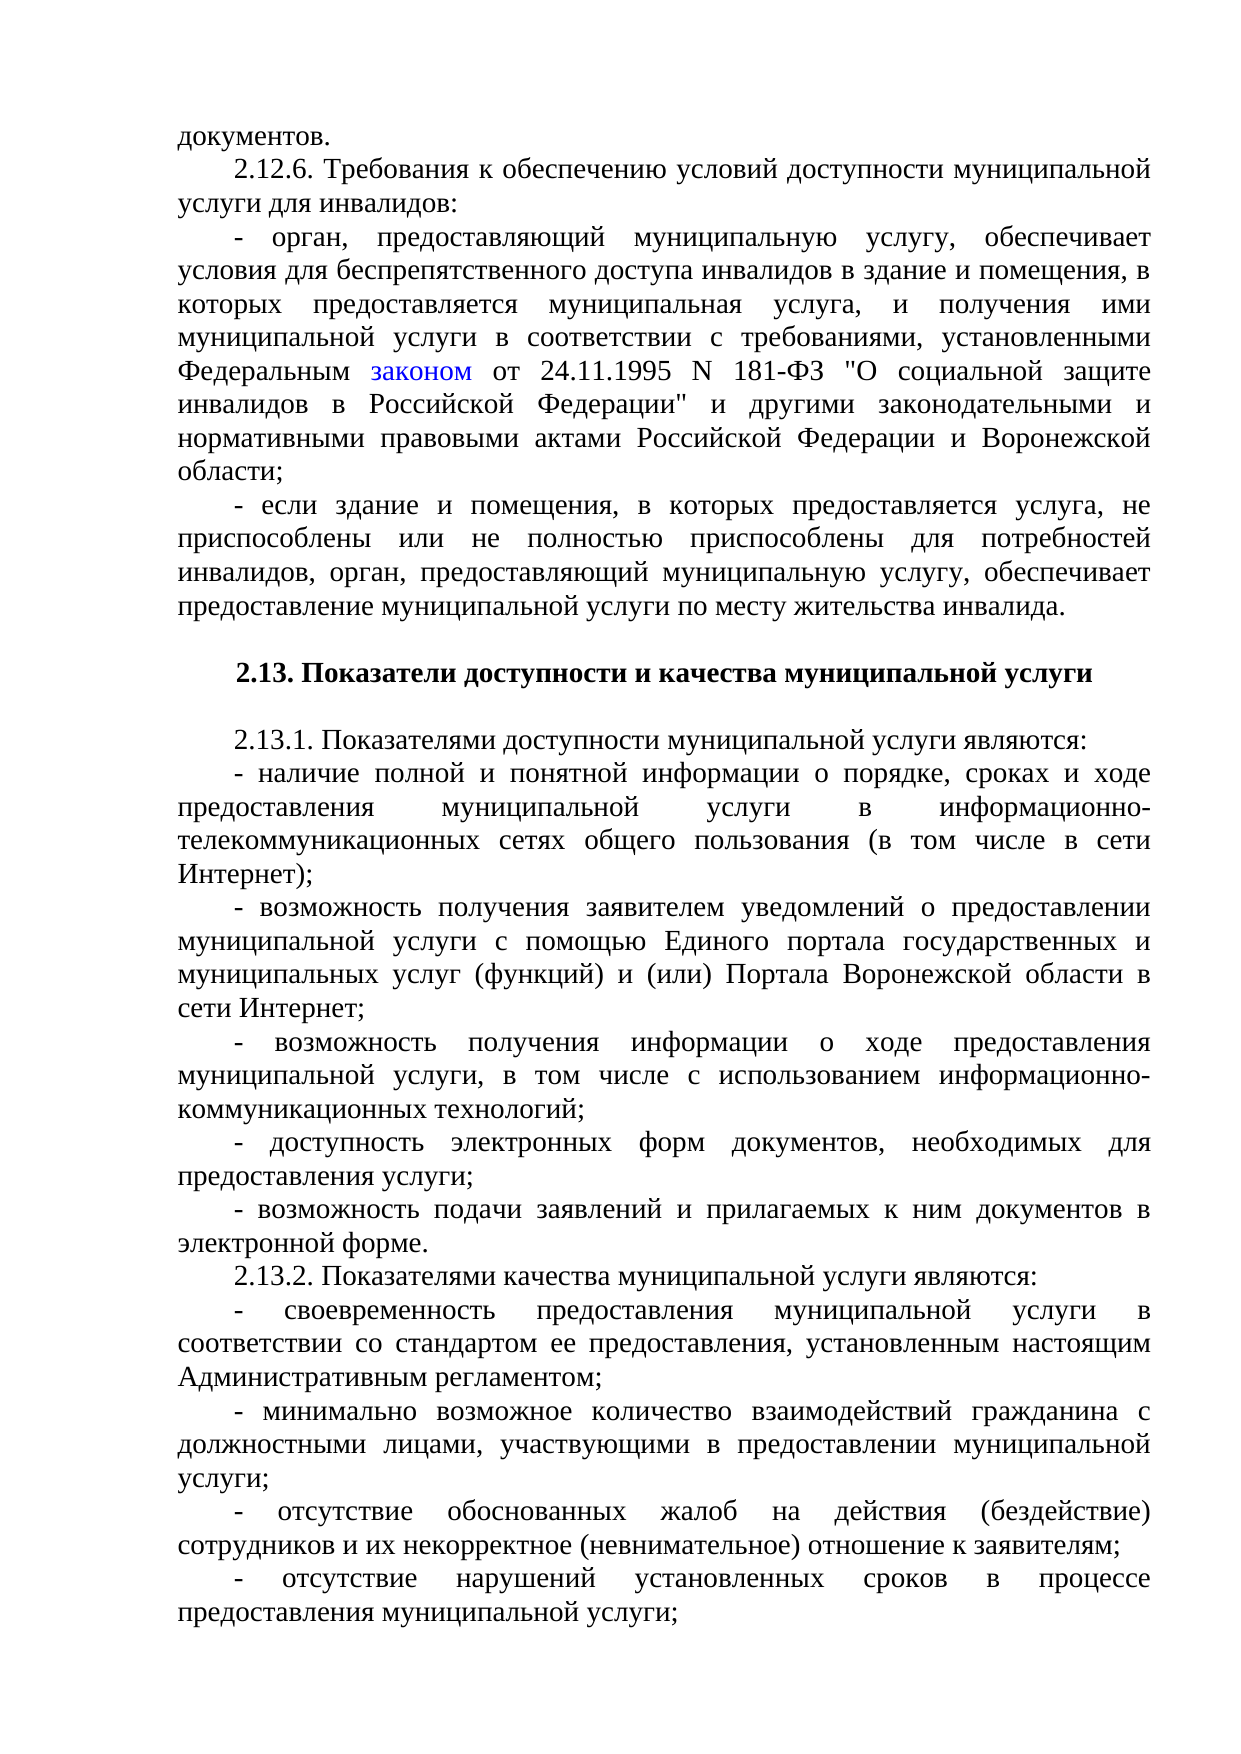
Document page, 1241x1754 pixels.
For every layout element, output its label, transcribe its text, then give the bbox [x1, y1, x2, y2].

text - отсутствие нарушений установленных сроков в процессе предоставления муниципальной услуги; [177, 1560, 1152, 1627]
text - возможность получения заявителем уведомлений о предоставлении муниципальной услуги с помощью Единого портала государственных и муниципальных услуг (функций) и (или) Портала Воронежской области в сети Интернет; [177, 889, 1152, 1024]
text 2.13.1. Показателями доступности муниципальной услуги являются: [177, 722, 1152, 755]
text - доступность электронных форм документов, необходимых для предоставления услуги; [177, 1124, 1152, 1191]
text - наличие полной и понятной информации о порядке, сроках и ходе предоставления муниципальной услуги в информационно-телекоммуникационных сетях общего пользования (в том числе в сети Интернет); [177, 755, 1152, 889]
text - минимально возможное количество взаимодействий гражданина с должностными лицами, участвующими в предоставлении муниципальной услуги; [177, 1393, 1152, 1493]
text - своевременность предоставления муниципальной услуги в соответствии со стандартом ее предоставления, установленным настоящим Административным регламентом; [177, 1292, 1152, 1393]
text - если здание и помещения, в которых предоставляется услуга, не приспособлены или не полностью приспособлены для потребностей инвалидов, орган, предоставляющий муниципальную услугу, обеспечивает предоставление муниципальной услуги по месту жительства инвалида. [177, 487, 1152, 621]
text 2.12.6. Требования к обеспечению условий доступности муниципальной услуги для инвалидов: [177, 152, 1152, 219]
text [177, 118, 1152, 152]
title 2.13. Показатели доступности и качества муниципальной услуги [177, 655, 1152, 688]
text - возможность подачи заявлений и прилагаемых к ним документов в электронной форме. [177, 1191, 1152, 1258]
text - отсутствие обоснованных жалоб на действия (бездействие) сотрудников и их некорректное (невнимательное) отношение к заявителям; [177, 1493, 1152, 1560]
text - орган, предоставляющий муниципальную услугу, обеспечивает условия для беспрепятственного доступа инвалидов в здание и помещения, в которых предоставляется муниципальная услуга, и получения ими муниципальной услуги в соответствии с требованиями, установленными Федеральным законом от 24.11.1995 N 181-ФЗ "О социальной защите инвалидов в Российской Федерации" и другими законодательными и нормативными правовыми актами Российской Федерации и Воронежской области; [177, 219, 1152, 487]
text - возможность получения информации о ходе предоставления муниципальной услуги, в том числе с использованием информационно-коммуникационных технологий; [177, 1024, 1152, 1124]
text 2.13.2. Показателями качества муниципальной услуги являются: [177, 1258, 1152, 1292]
